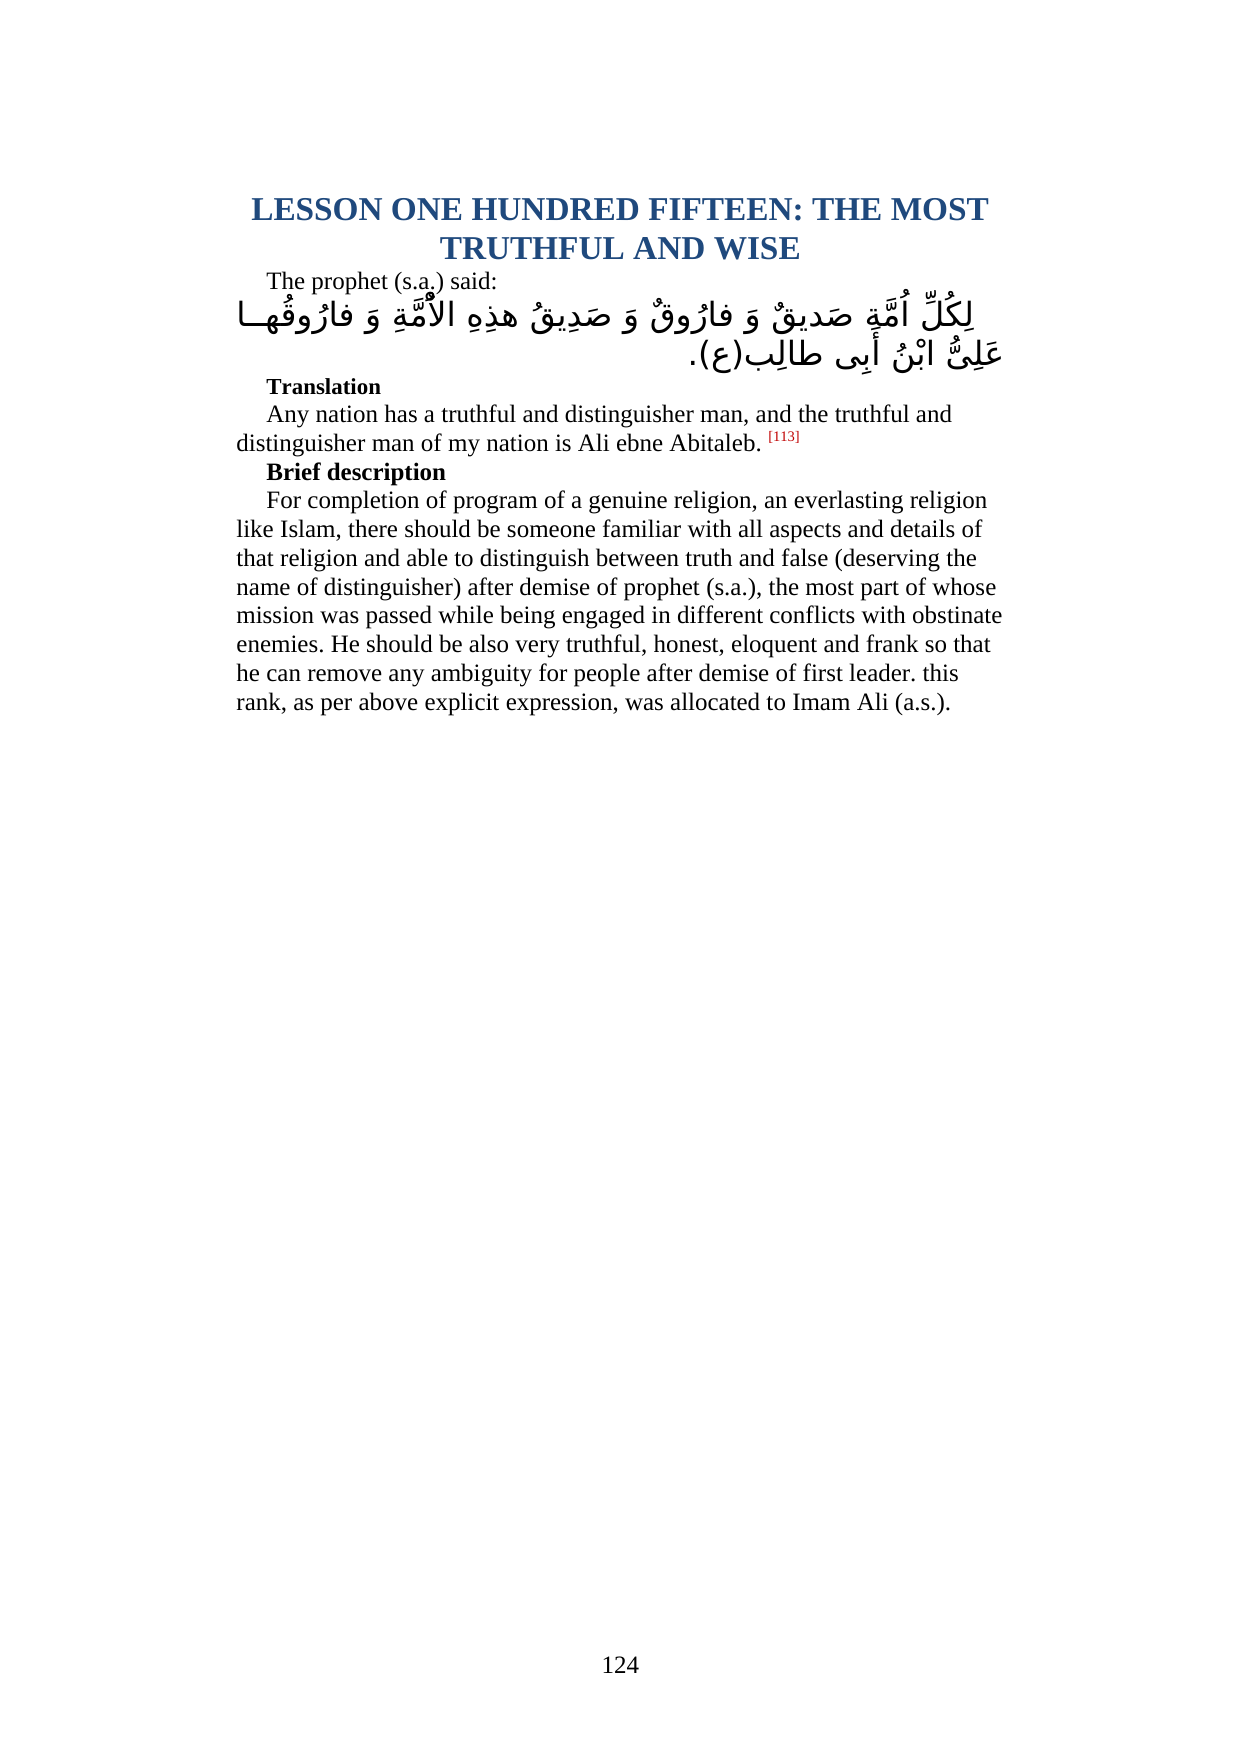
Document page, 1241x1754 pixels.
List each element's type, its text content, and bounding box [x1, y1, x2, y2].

text Any nation has a truthful and distinguisher man, and the truthful and distinguisher man of my nation is Ali ebne Abitaleb. [113] [236, 399, 1004, 457]
text The prophet (s.a.) said: [236, 266, 1004, 295]
text Brief description [236, 457, 1004, 485]
text For completion of program of a genuine religion, an everlasting religion like Islam, there should be someone familiar with all aspects and details of that religion and able to distinguish between truth and false (deserving the name of distinguisher) after demise of prophet (s.a.), the most part of whose mission was passed while being engaged in different conflicts with obstinate enemies. He should be also very truthful, honest, eloquent and frank so that he can remove any ambiguity for people after demise of first leader. this rank, as per above explicit expression, was allocated to Imam Ali (a.s.). [236, 485, 1004, 715]
text Translation [236, 373, 1004, 399]
text لِكُلِّ اُمَّة صَديقٌ وَ فارُوقٌ وَ صَدِيقُ هذِهِ الاُْمَّةِ وَ فارُوقُها عَلِىُّ ابْنُ أَبِى طالِب(ع). [236, 295, 1004, 373]
subtitle LESSON ONE HUNDRED FIFTEEN: THE MOST TRUTHFUL AND WISE [236, 190, 1004, 266]
